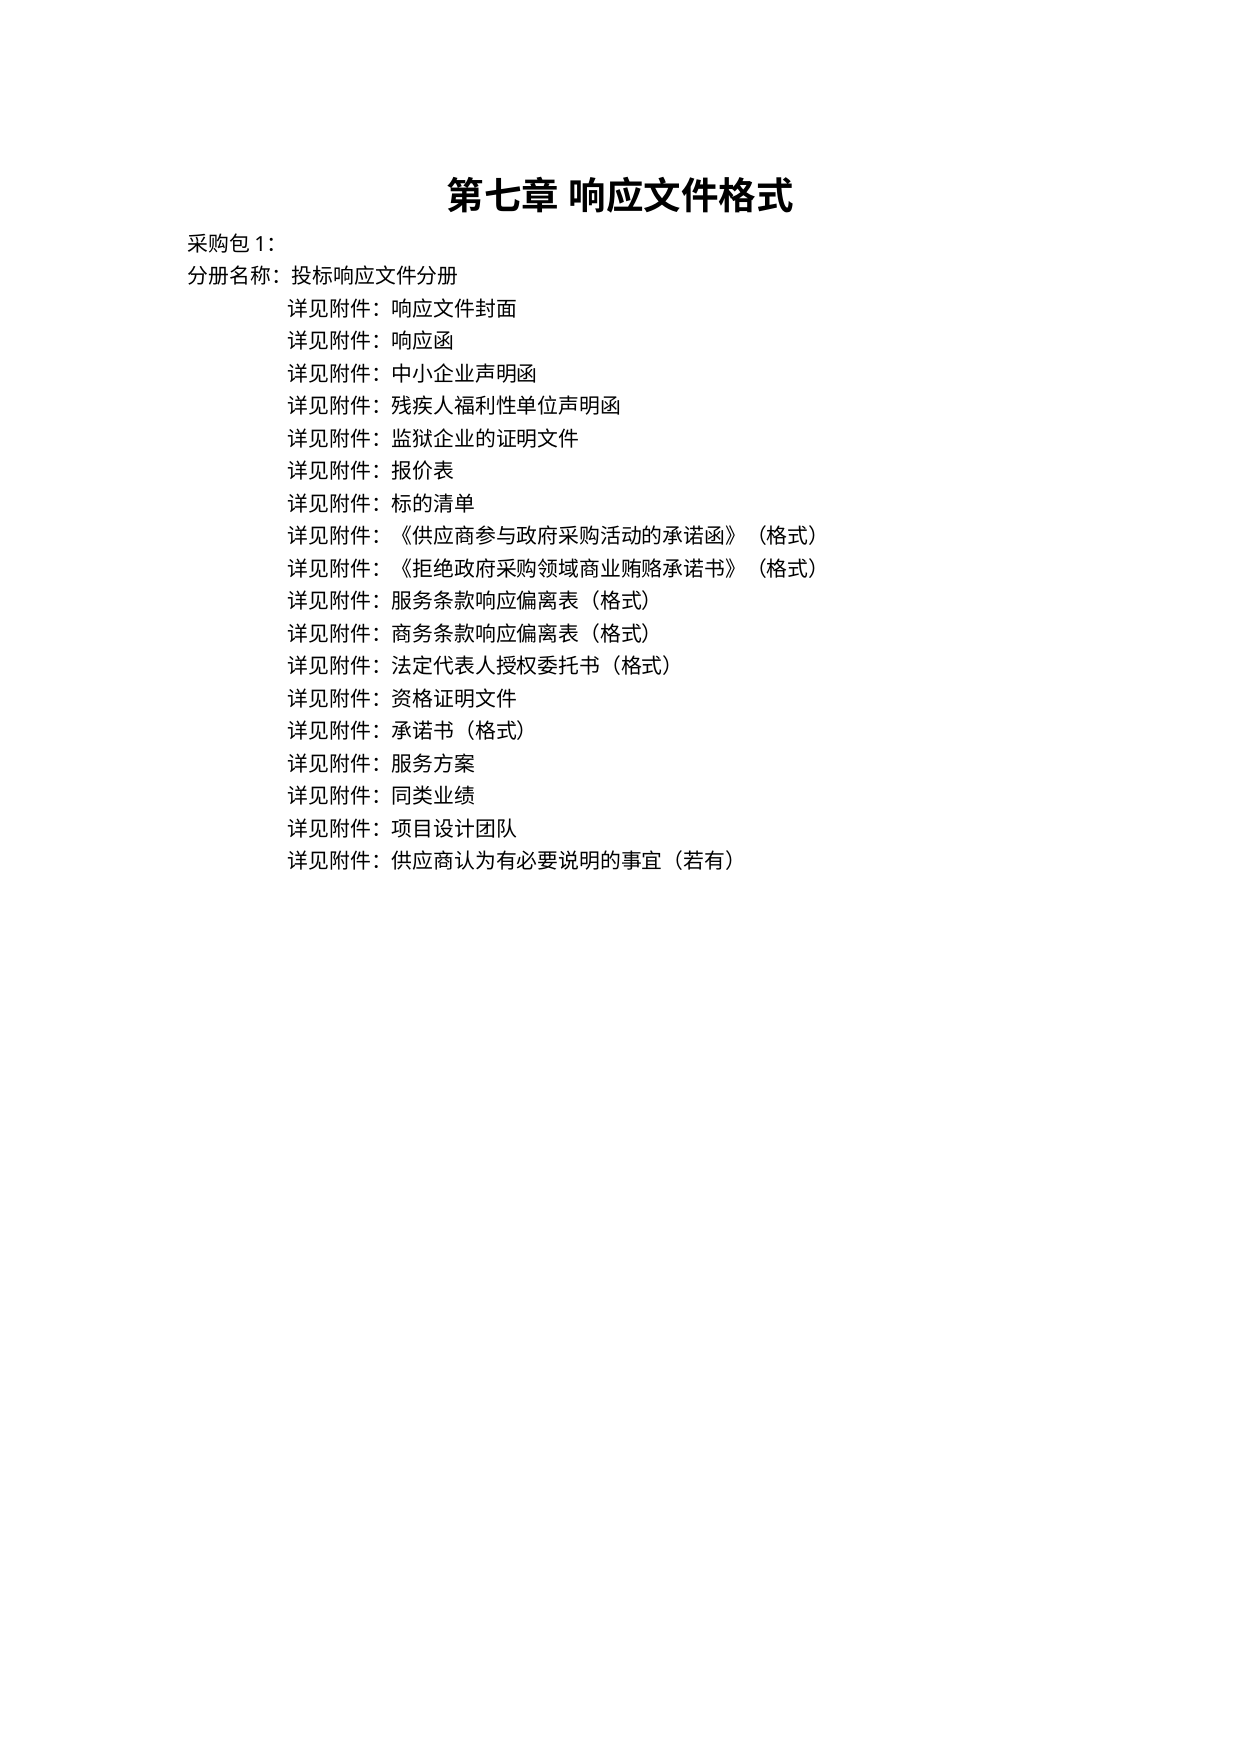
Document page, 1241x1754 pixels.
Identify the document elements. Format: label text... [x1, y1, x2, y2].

text 详见附件：残疾人福利性单位声明函 [187, 389, 1053, 422]
text 详见附件：监狱企业的证明文件 [187, 422, 1053, 454]
text 分册名称：投标响应文件分册 [187, 259, 1053, 292]
text 详见附件：报价表 [187, 454, 1053, 487]
text 详见附件：供应商认为有必要说明的事宜（若有） [187, 844, 1053, 877]
text 详见附件：项目设计团队 [187, 812, 1053, 844]
text 第七章 响应文件格式 [187, 162, 1053, 227]
text 详见附件：响应函 [187, 324, 1053, 357]
text 详见附件：承诺书（格式） [187, 714, 1053, 747]
text 详见附件：同类业绩 [187, 779, 1053, 812]
text 详见附件：商务条款响应偏离表（格式） [187, 617, 1053, 649]
text 详见附件：资格证明文件 [187, 682, 1053, 714]
text 详见附件：标的清单 [187, 487, 1053, 519]
text 详见附件：服务条款响应偏离表（格式） [187, 584, 1053, 617]
text 详见附件：中小企业声明函 [187, 357, 1053, 389]
text 采购包1： [187, 227, 1053, 259]
text 详见附件：《拒绝政府采购领域商业贿赂承诺书》（格式） [187, 552, 1053, 584]
text 详见附件：服务方案 [187, 747, 1053, 779]
text 详见附件：《供应商参与政府采购活动的承诺函》（格式） [187, 519, 1053, 552]
text 详见附件：响应文件封面 [187, 292, 1053, 324]
text 详见附件：法定代表人授权委托书（格式） [187, 649, 1053, 682]
